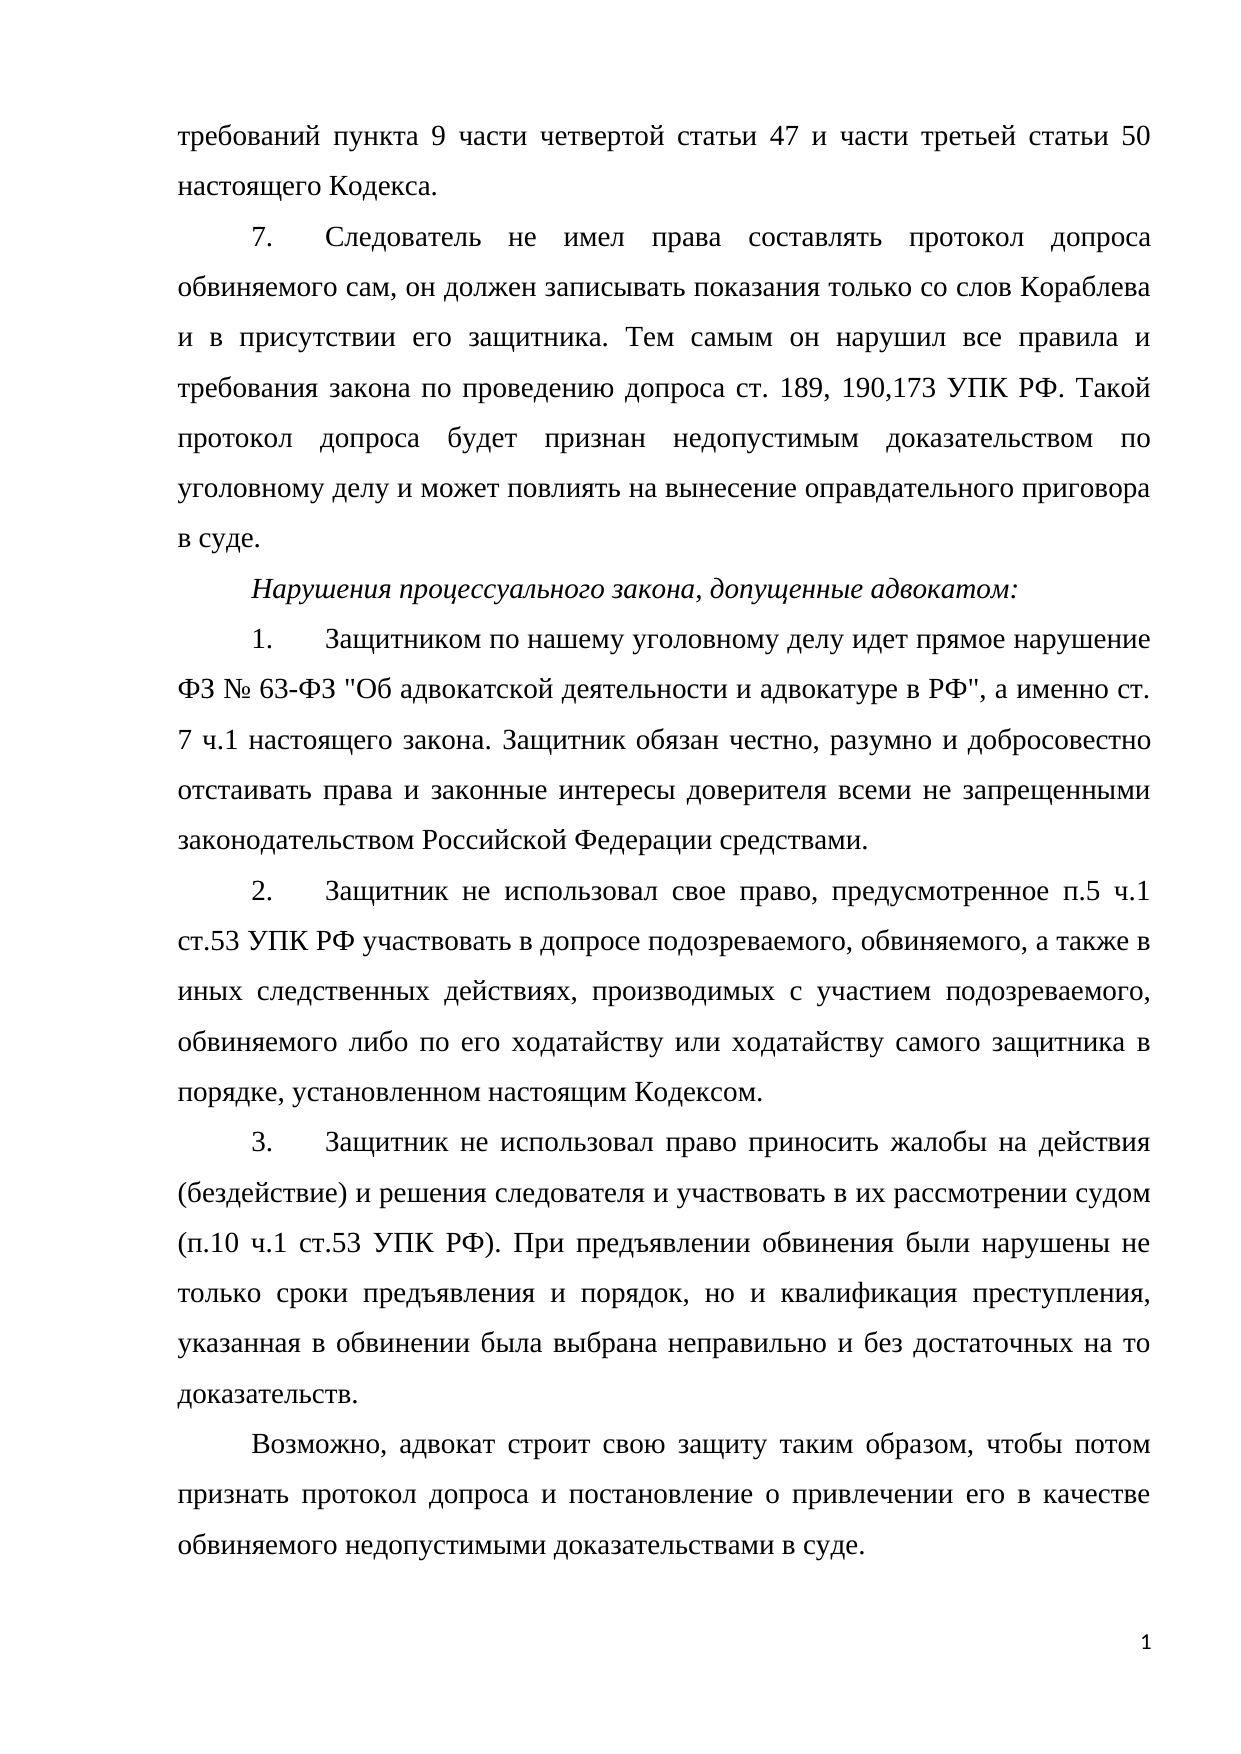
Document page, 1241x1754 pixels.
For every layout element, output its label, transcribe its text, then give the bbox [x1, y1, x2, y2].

list Нарушения процессуального закона, допущенные адвокатом: [177, 571, 1152, 604]
list Защитником по нашему уголовному делу идет прямое нарушение ФЗ № 63-ФЗ "Об адвокатской деятельности и адвокатуре в РФ", а именно ст. 7 ч.1 настоящего закона. Защитник обязан честно, разумно и добросовестно отстаивать права и законные интересы доверителя всеми не запрещенными законодательством Российской Федерации средствами. [177, 621, 1152, 856]
list Защитник не использовал свое право, предусмотренное п.5 ч.1 ст.53 УПК РФ участвовать в допросе подозреваемого, обвиняемого, а также в иных следственных действиях, производимых с участием подозреваемого, обвиняемого либо по его ходатайству или ходатайству самого защитника в порядке, установленном настоящим Кодексом. [177, 873, 1152, 1108]
text Возможно, адвокат строит свою защиту таким образом, чтобы потом признать протокол допроса и постановление о привлечении его в качестве обвиняемого недопустимыми доказательствами в суде. [177, 1426, 1152, 1560]
list Защитник не использовал право приносить жалобы на действия (бездействие) и решения следователя и участвовать в их рассмотрении судом (п.10 ч.1 ст.53 УПК РФ). При предъявлении обвинения были нарушены не только сроки предъявления и порядок, но и квалификация преступления, указанная в обвинении была выбрана неправильно и без достаточных на то доказательств. [177, 1124, 1152, 1409]
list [177, 118, 1152, 202]
list Следователь не имел права составлять протокол допроса обвиняемого сам, он должен записывать показания только со слов Кораблева и в присутствии его защитника. Тем самым он нарушил все правила и требования закона по проведению допроса ст. 189, 190,173 УПК РФ. Такой протокол допроса будет признан недопустимым доказательством по уголовному делу и может повлиять на вынесение оправдательного приговора в суде. [177, 219, 1152, 554]
